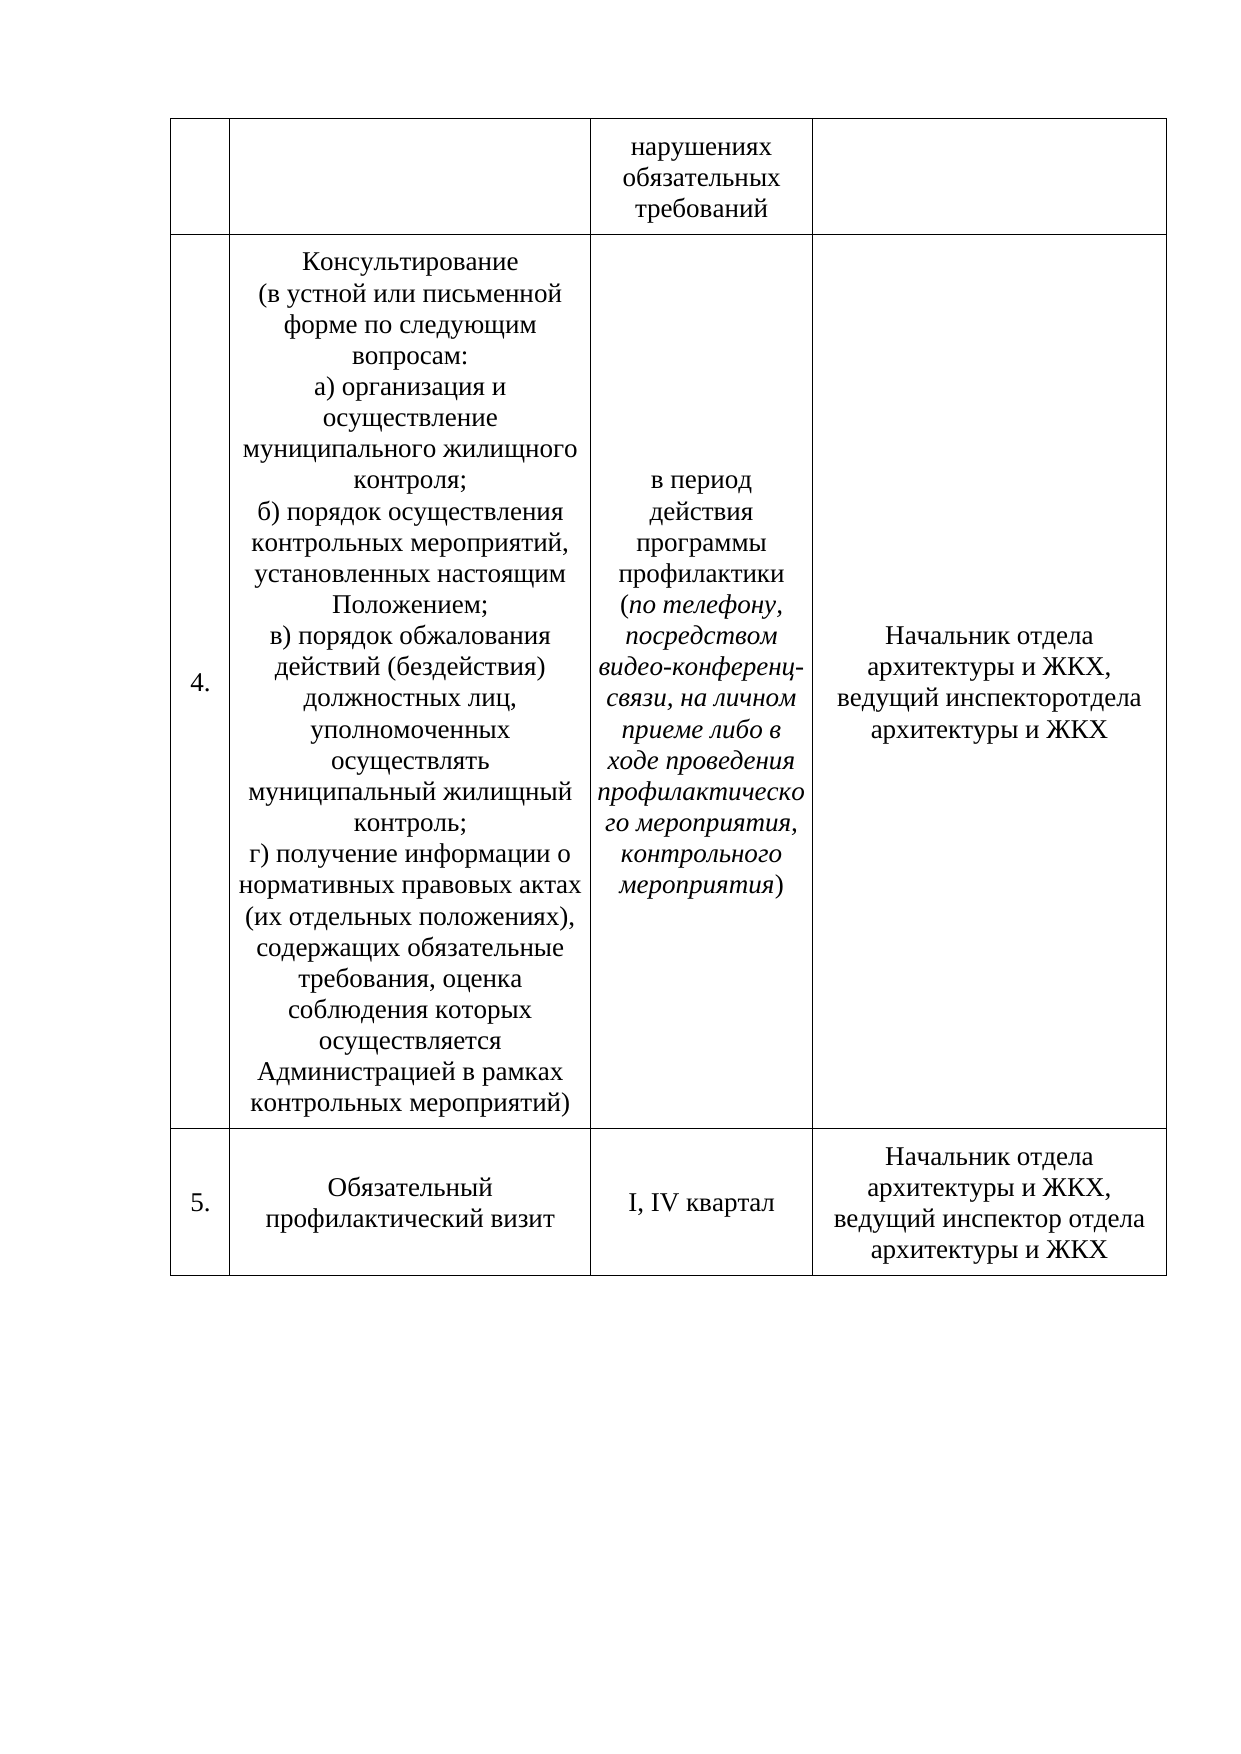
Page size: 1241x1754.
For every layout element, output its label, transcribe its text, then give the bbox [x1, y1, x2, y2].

table_cell 3. [171, 119, 229, 234]
table_cell Начальник отдела архитектуры и ЖКХ, ведущий инспекторотдела архитектуры и ЖКХ [813, 235, 1166, 1128]
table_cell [591, 119, 812, 234]
table_cell I, IV квартал [591, 1129, 812, 1275]
table_cell Начальник отдела архитектуры и ЖКХ, ведущий инспектор отдела архитектуры и ЖКХ [813, 1129, 1166, 1275]
table_cell Консультирование (в устной или письменной форме по следующим вопросам: а) организация и осуществление муниципального жилищного контроля; б) порядок осуществления контрольных мероприятий, установленных настоящим Положением; в) порядок обжалования действий (бездействия) должностных лиц, уполномоченных осуществлять муниципальный жилищный контроль; г) получение информации о нормативных правовых актах (их отдельных положениях), содержащих обязательные требования, оценка соблюдения которых осуществляется Администрацией в рамках контрольных мероприятий) [230, 235, 590, 1128]
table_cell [813, 119, 1166, 234]
table_cell 4. [171, 235, 229, 1128]
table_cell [230, 119, 590, 234]
table_cell 5. [171, 1129, 229, 1275]
table_cell в период действия программы профилактики (по телефону, посредством видео-конференц-связи, на личном приеме либо в ходе проведения профилактического мероприятия, контрольного мероприятия) [591, 235, 812, 1128]
table_cell Обязательный профилактический визит [230, 1129, 590, 1275]
